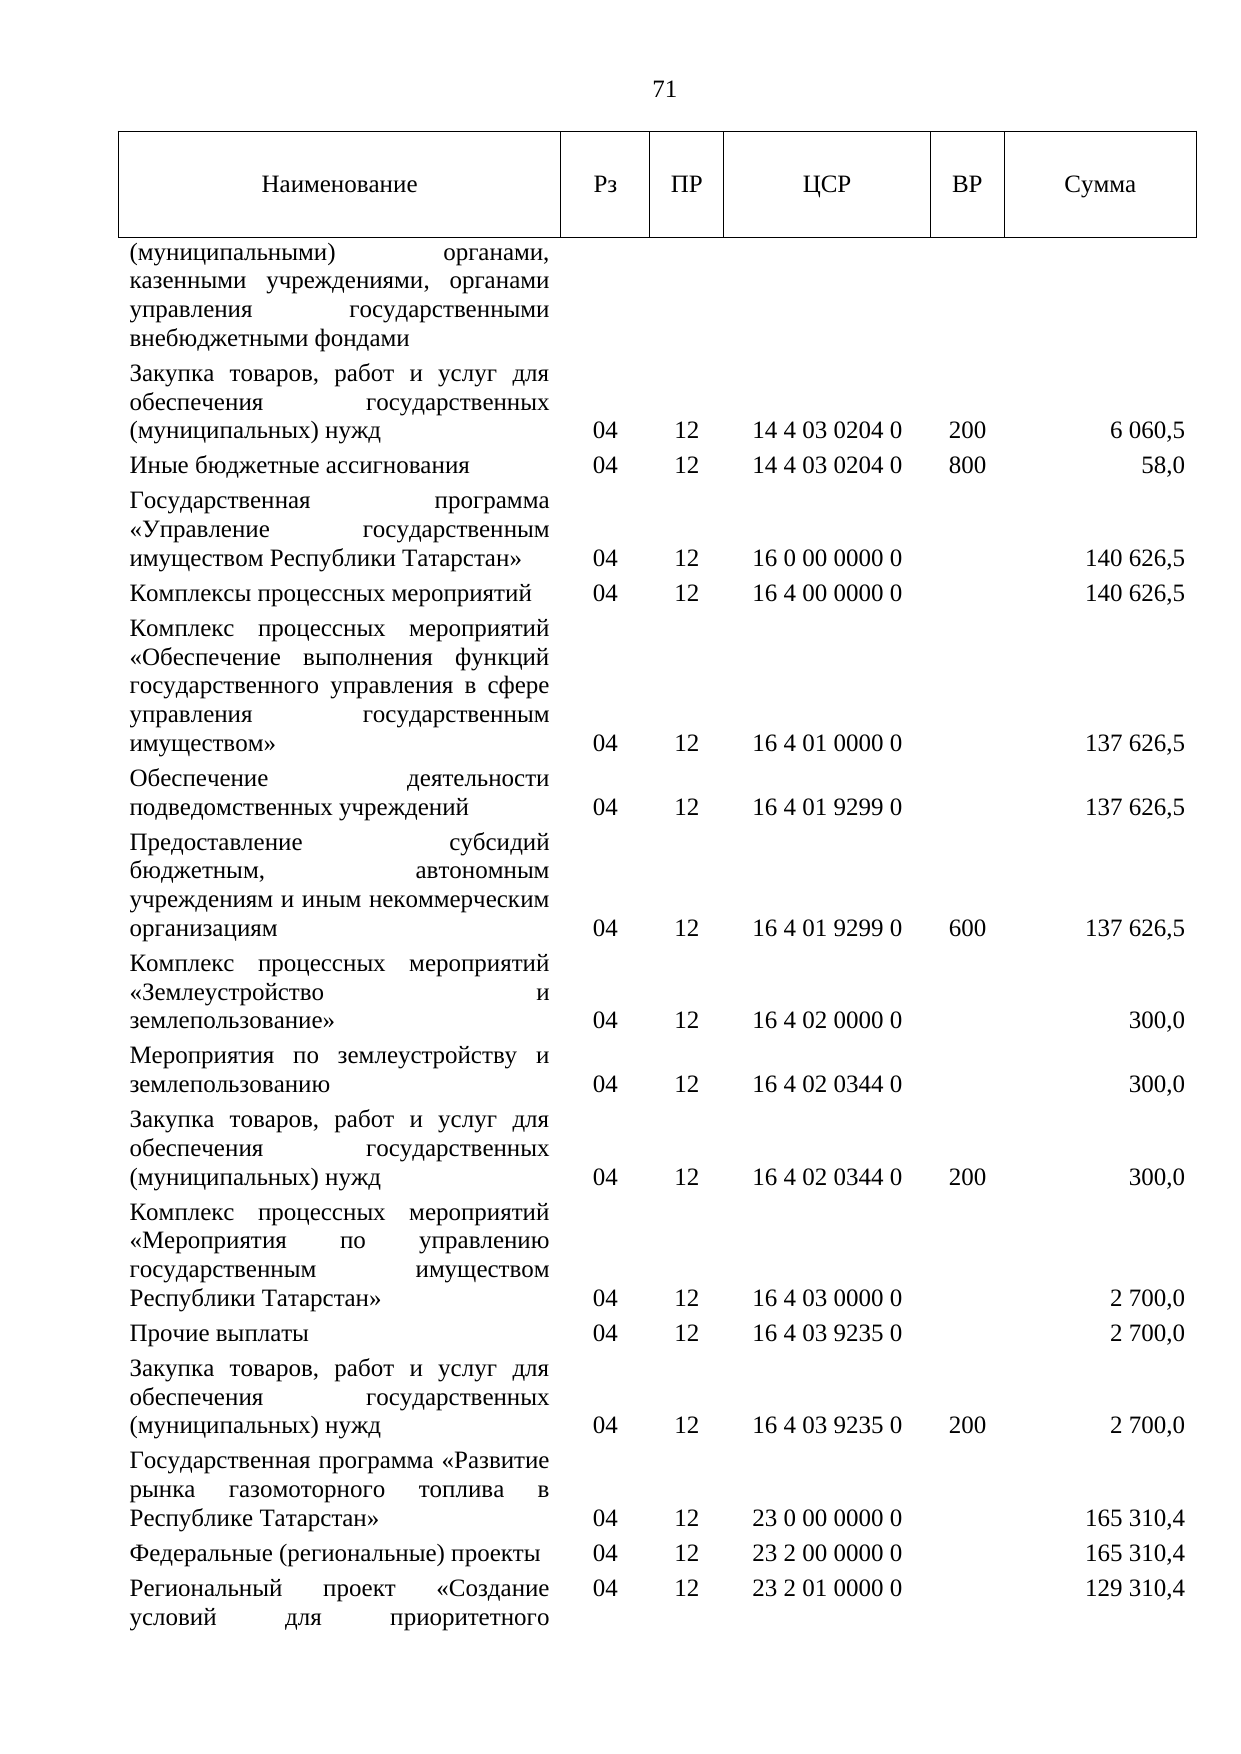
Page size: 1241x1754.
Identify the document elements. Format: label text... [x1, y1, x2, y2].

table_header ЦСР [724, 132, 930, 237]
table_header Рз [561, 132, 649, 237]
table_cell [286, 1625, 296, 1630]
table_header ПР [650, 132, 723, 237]
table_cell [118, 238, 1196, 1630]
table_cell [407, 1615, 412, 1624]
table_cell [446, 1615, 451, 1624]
table_header Сумма [1005, 132, 1196, 237]
table_header Наименование [119, 132, 560, 237]
table_header ВР [931, 132, 1004, 237]
